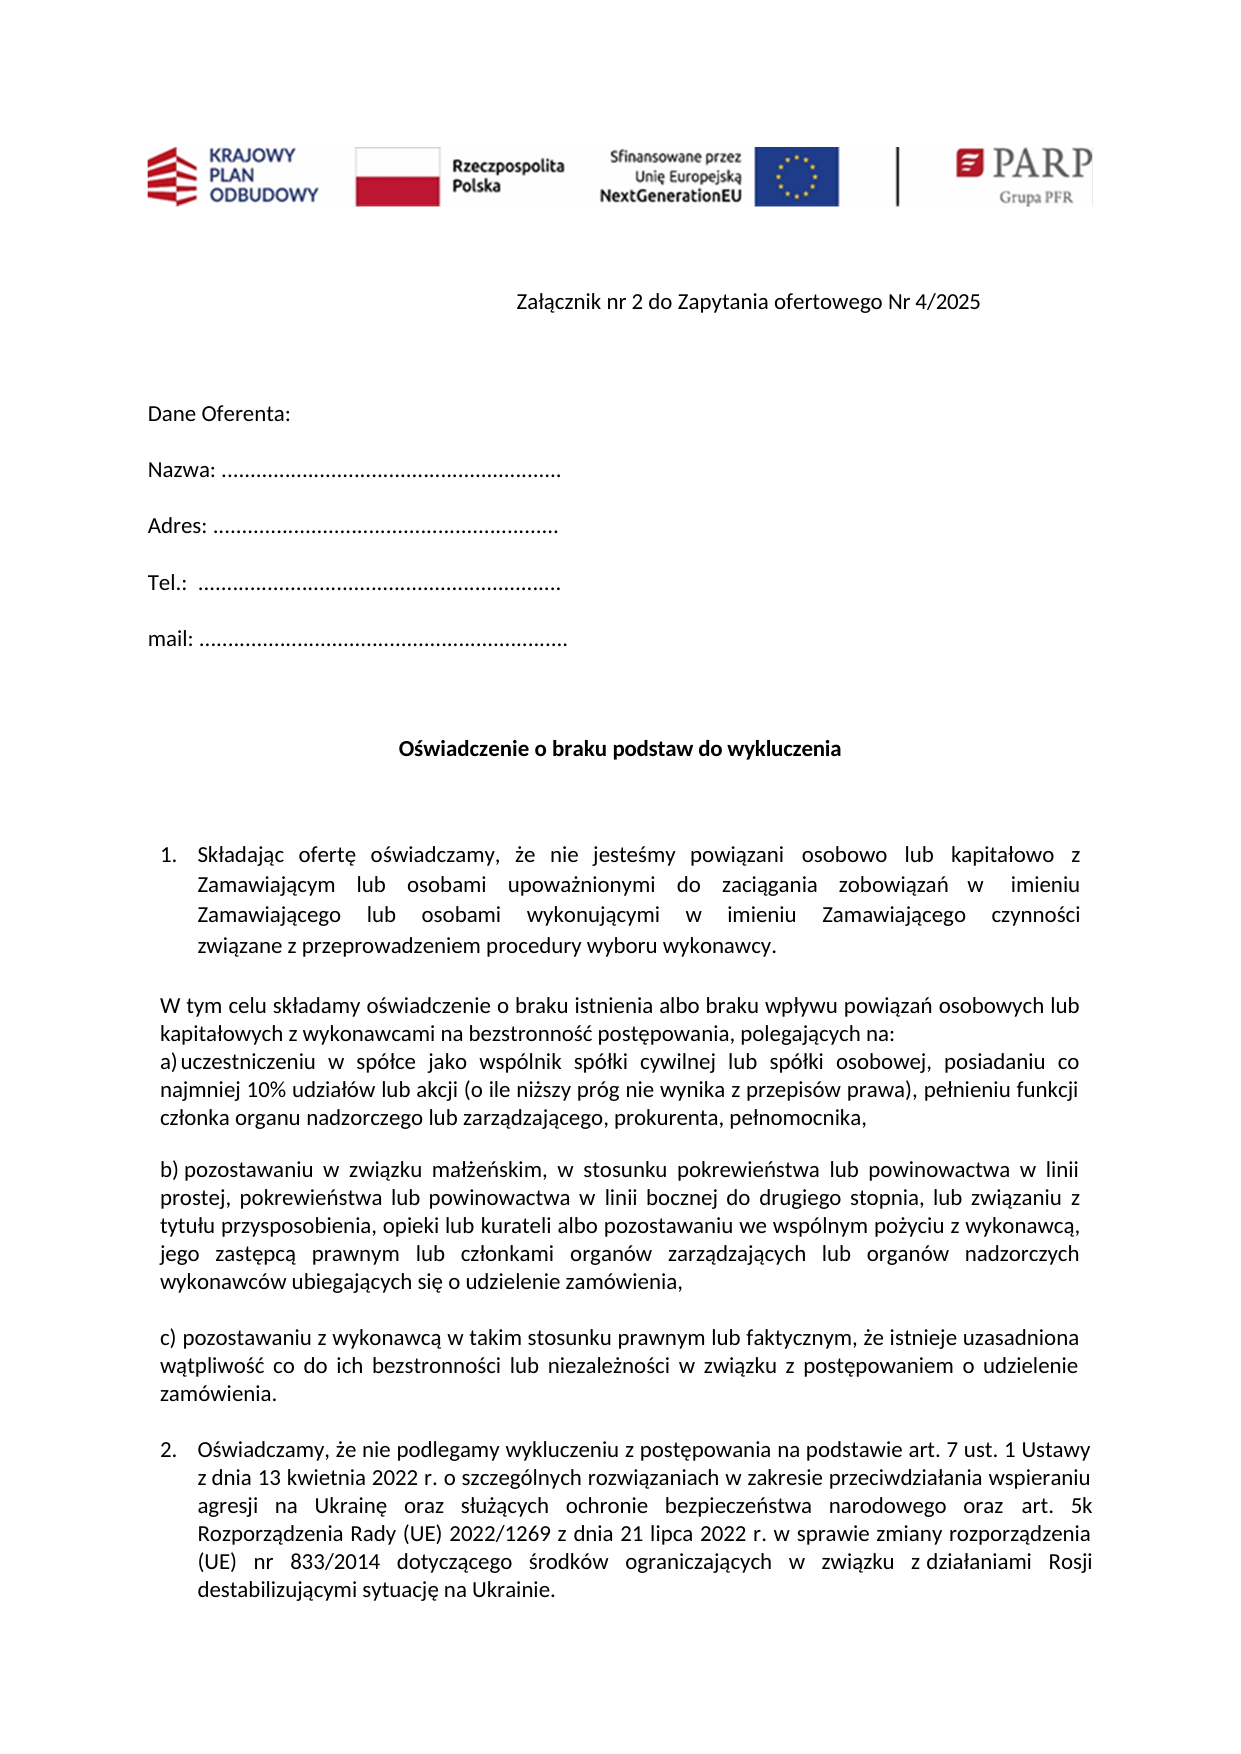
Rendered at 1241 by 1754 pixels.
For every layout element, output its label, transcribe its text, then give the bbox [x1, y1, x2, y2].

list Oświadczamy, że nie podlegamy wykluczeniu z postępowania na podstawie art. 7 ust. 1 Ustawy z dnia 13 kwietnia 2022 r. o szczególnych rozwiązaniach w zakresie przeciwdziałania wspieraniu agresji na Ukrainę oraz służących ochronie bezpieczeństwa narodowego oraz art. 5k Rozporządzenia Rady (UE) 2022/1269 z dnia 21 lipca 2022 r. w sprawie zmiany rozporządzenia (UE) nr 833/2014 dotyczącego środków ograniczających w związku z działaniami Rosji destabilizującymi sytuację na Ukrainie. [160, 1435, 1093, 1603]
text Dane Oferenta: [148, 399, 1093, 428]
list pozostawaniu z wykonawcą w takim stosunku prawnym lub faktycznym, że istnieje uzasadniona wątpliwość co do ich bezstronności lub niezależności w związku z postępowaniem o udzielenie zamówienia. [160, 1323, 1081, 1407]
text Załącznik nr 2 do Zapytania ofertowego Nr 4/2025 [443, 287, 1093, 316]
list uczestniczeniu w spółce jako wspólnik spółki cywilnej lub spółki osobowej, posiadaniu co najmniej 10% udziałów lub akcji (o ile niższy próg nie wynika z przepisów prawa), pełnieniu funkcji członka organu nadzorczego lub zarządzającego, prokurenta, pełnomocnika, [160, 1047, 1080, 1131]
list Składając ofertę oświadczamy, że nie jesteśmy powiązani osobowo lub kapitałowo z Zamawiającym lub osobami upoważnionymi do zaciągania zobowiązań w imieniu Zamawiającego lub osobami wykonującymi w imieniu Zamawiającego czynności związane z przeprowadzeniem procedury wyboru wykonawcy. [160, 840, 1081, 959]
text Adres: ............................................................ [148, 512, 1093, 540]
text Tel.: ............................................................... [148, 568, 1093, 596]
list pozostawaniu w związku małżeńskim, w stosunku pokrewieństwa lub powinowactwa w linii prostej, pokrewieństwa lub powinowactwa w linii bocznej do drugiego stopnia, lub związaniu z tytułu przysposobienia, opieki lub kurateli albo pozostawaniu we wspólnym pożyciu z wykonawcą, jego zastępcą prawnym lub członkami organów zarządzających lub organów nadzorczych wykonawców ubiegających się o udzielenie zamówienia, [160, 1155, 1080, 1295]
picture [147, 147, 1093, 209]
text W tym celu składamy oświadczenie o braku istnienia albo braku wpływu powiązań osobowych lub kapitałowych z wykonawcami na bezstronność postępowania, polegających na: [160, 991, 1079, 1047]
text mail: ................................................................ [148, 624, 1093, 652]
subtitle Oświadczenie o braku podstaw do wykluczenia [148, 734, 1092, 762]
text Nazwa: ........................................................... [148, 456, 1093, 484]
